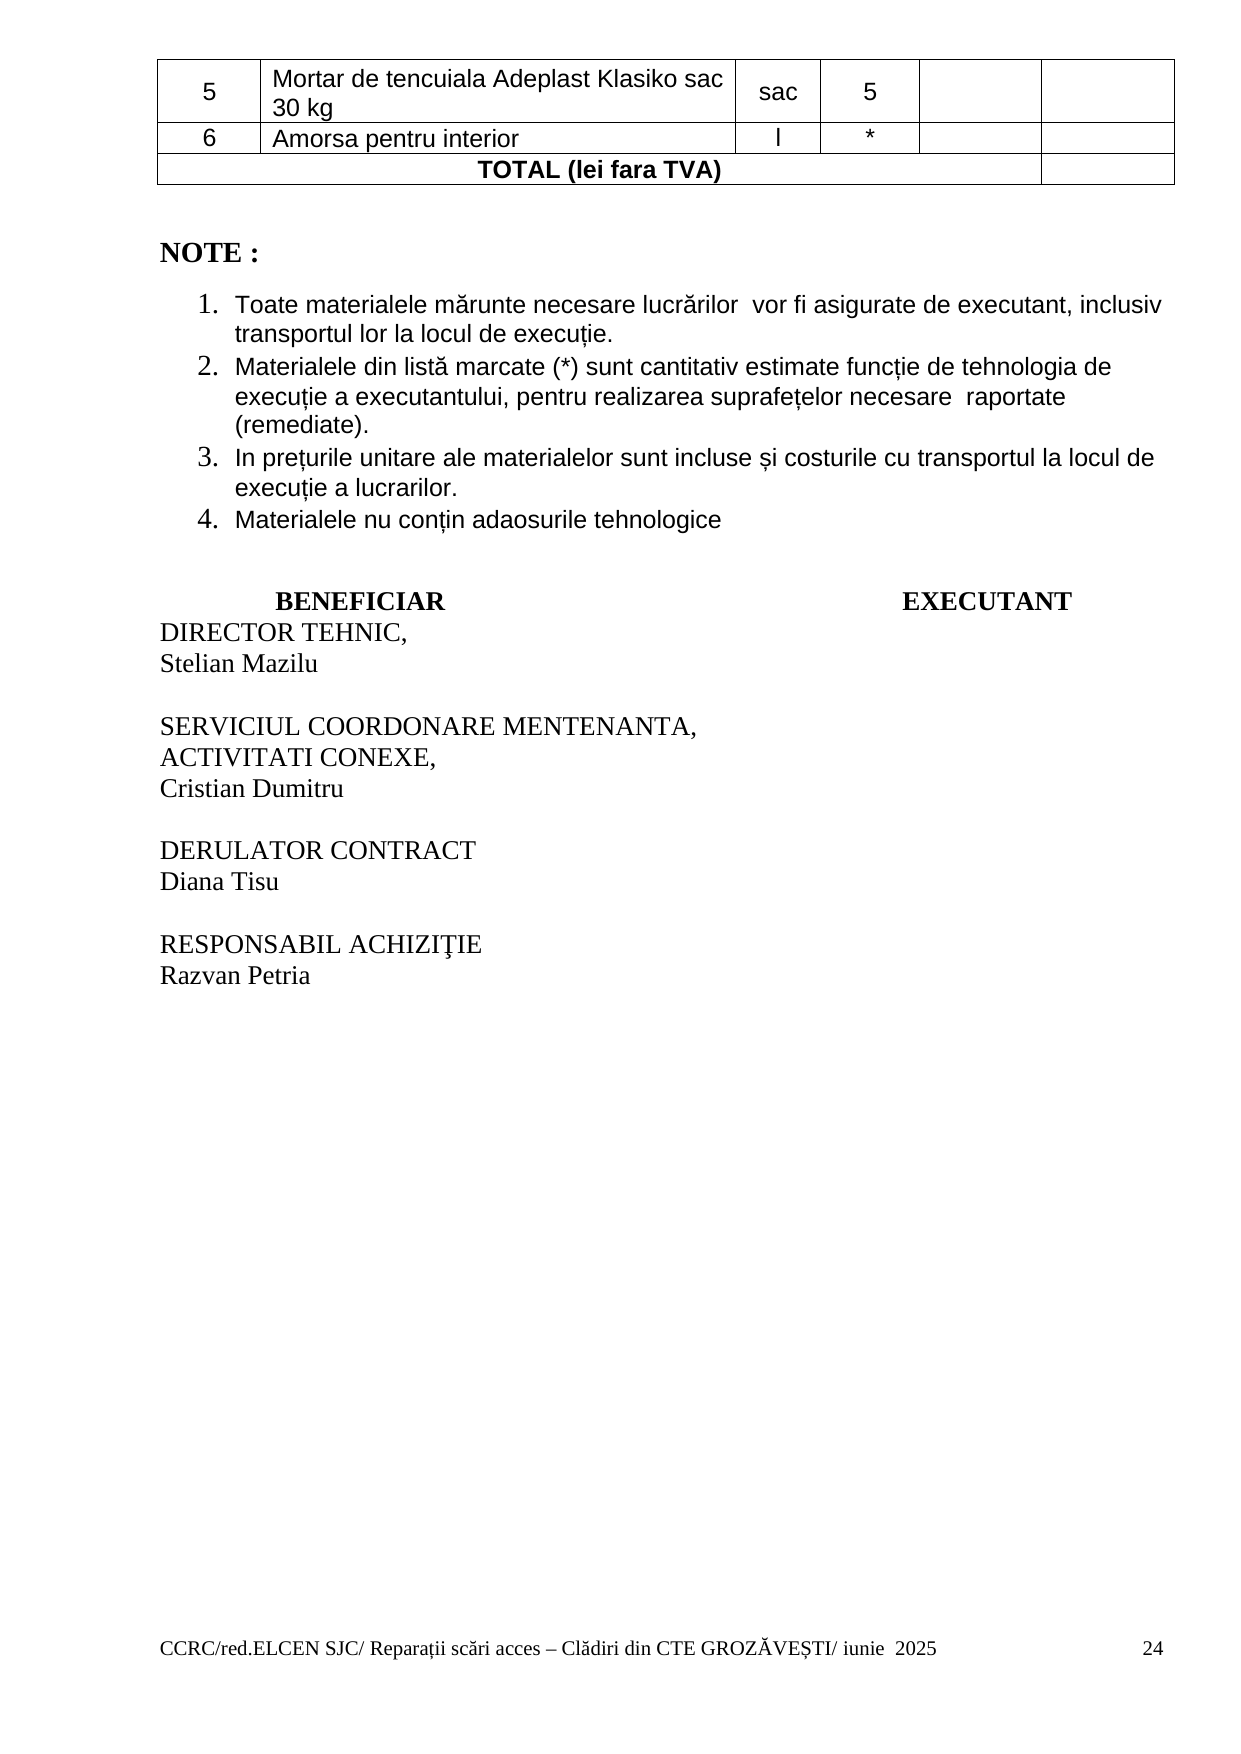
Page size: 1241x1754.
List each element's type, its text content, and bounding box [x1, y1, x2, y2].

list Materialele din listă marcate (*) sunt cantitativ estimate funcție de tehnologia de execuție a executantului, pentru realizarea suprafețelor necesare raportate (remediate). [197, 348, 1163, 439]
text Diana Tisu [159, 866, 1163, 897]
text ACTIVITATI CONEXE, [159, 741, 1163, 772]
table_cell [1042, 123, 1174, 153]
table_cell [1042, 60, 1174, 122]
table_cell * [821, 123, 919, 153]
table_cell [920, 60, 1041, 122]
text Cristian Dumitru [159, 772, 1163, 803]
text Stelian Mazilu [159, 647, 1163, 679]
table_cell 5 [821, 60, 919, 122]
text DERULATOR CONTRACT [159, 834, 1163, 866]
text Razvan Petria [159, 959, 1163, 990]
table_cell 6 [158, 123, 260, 153]
table_cell 5 [158, 60, 260, 122]
text SERVICIUL COORDONARE MENTENANTA, [159, 710, 1163, 741]
table_cell l [736, 123, 820, 153]
text DIRECTOR TEHNIC, [159, 616, 1163, 647]
list In prețurile unitare ale materialelor sunt incluse și costurile cu transportul la locul de execuție a lucrarilor. [197, 439, 1163, 501]
list Toate materialele mărunte necesare lucrărilor vor fi asigurate de executant, inclusiv transportul lor la locul de execuție. [197, 286, 1163, 348]
table_cell [920, 123, 1041, 153]
text NOTE : [159, 235, 1163, 269]
table_cell sac [736, 60, 820, 122]
table_cell [1042, 154, 1174, 184]
text BENEFICIAR EXECUTANT [159, 585, 1163, 616]
table_cell TOTAL (lei fara TVA) [158, 154, 1041, 184]
list Materialele nu conțin adaosurile tehnologice [197, 501, 1163, 535]
table_cell Mortar de tencuiala Adeplast Klasiko sac 30 kg [261, 60, 735, 122]
table_cell Amorsa pentru interior [261, 123, 735, 153]
text RESPONSABIL ACHIZIŢIE [159, 928, 1163, 959]
